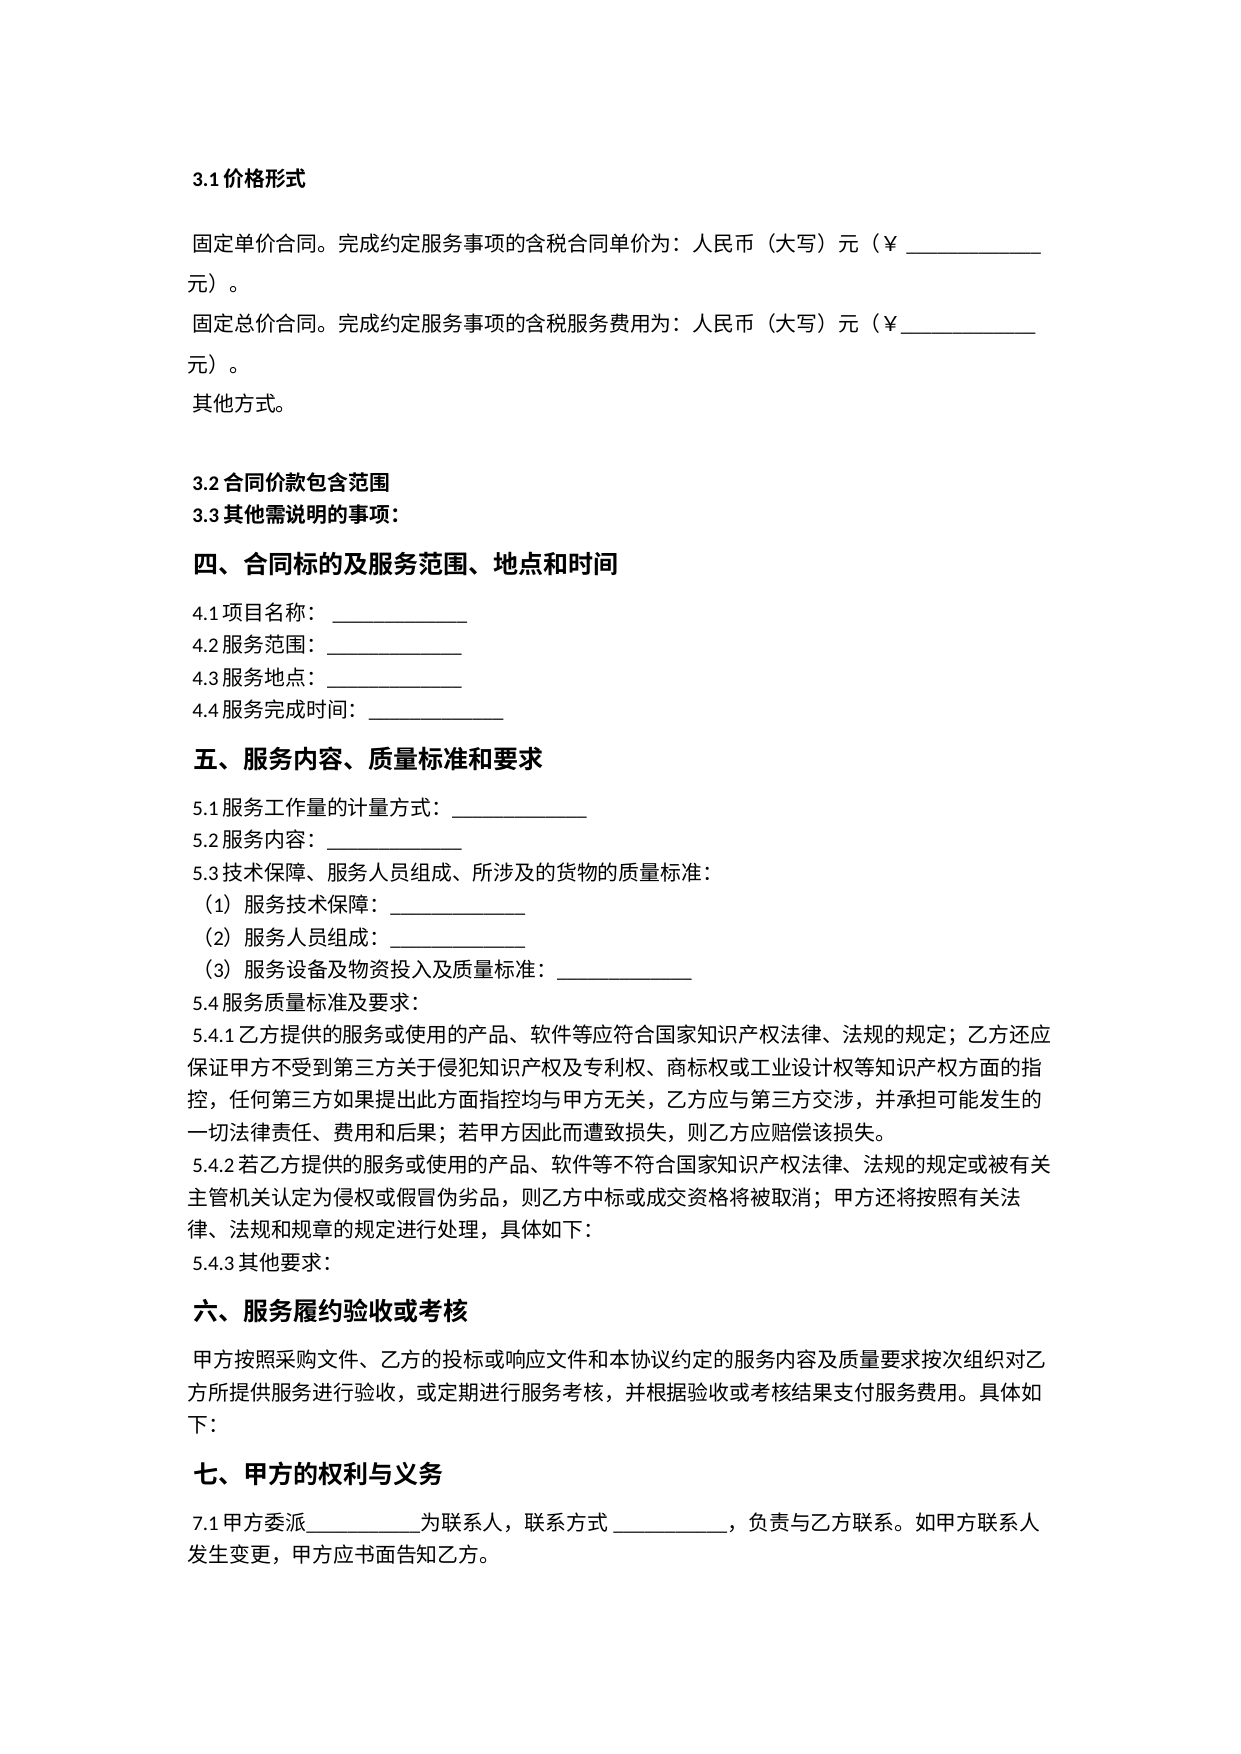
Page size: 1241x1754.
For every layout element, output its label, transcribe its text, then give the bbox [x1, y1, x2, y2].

text 甲方按照采购文件、乙方的投标或响应文件和本协议约定的服务内容及质量要求按次组织对乙方所提供服务进行验收，或定期进行服务考核，并根据验收或考核结果支付服务费用。具体如下： [187, 1343, 1053, 1441]
text 5.2服务内容：_____________ [187, 823, 1053, 856]
text 3.3其他需说明的事项： [187, 498, 1053, 531]
text 五、服务内容、质量标准和要求 [187, 726, 1053, 791]
text 4.3服务地点：_____________ [187, 661, 1053, 693]
text 七、甲方的权利与义务 [187, 1441, 1053, 1506]
text 5.4服务质量标准及要求： [187, 986, 1053, 1018]
text 7.1甲方委派___________为联系人，联系方式 ___________，负责与乙方联系。如甲方联系人发生变更，甲方应书面告知乙方。 [187, 1506, 1053, 1571]
text 5.4.3其他要求： [187, 1246, 1053, 1278]
text 六、服务履约验收或考核 [187, 1278, 1053, 1343]
text 3.1价格形式 [187, 162, 1053, 194]
text （3）服务设备及物资投入及质量标准：_____________ [187, 953, 1053, 986]
text 5.3技术保障、服务人员组成、所涉及的货物的质量标准： [187, 856, 1053, 888]
text 5.4.2若乙方提供的服务或使用的产品、软件等不符合国家知识产权法律、法规的规定或被有关主管机关认定为侵权或假冒伪劣品，则乙方中标或成交资格将被取消；甲方还将按照有关法律、法规和规章的规定进行处理，具体如下： [187, 1148, 1053, 1246]
text 四、合同标的及服务范围、地点和时间 [187, 531, 1053, 596]
text 3.2合同价款包含范围 [187, 466, 1053, 498]
text 固定单价合同。完成约定服务事项的含税合同单价为：人民币（大写）元（￥ _____________元）。 [187, 227, 1053, 300]
text 4.4服务完成时间：_____________ [187, 693, 1053, 726]
text 4.1项目名称： _____________ [187, 596, 1053, 628]
text 固定总价合同。完成约定服务事项的含税服务费用为：人民币（大写）元（￥_____________ 元）。 [187, 307, 1053, 380]
text 4.2服务范围：_____________ [187, 628, 1053, 661]
text （1）服务技术保障：_____________ [187, 888, 1053, 921]
text 5.1服务工作量的计量方式：_____________ [187, 791, 1053, 823]
text 其他方式。 [187, 387, 1053, 420]
text 5.4.1乙方提供的服务或使用的产品、软件等应符合国家知识产权法律、法规的规定；乙方还应保证甲方不受到第三方关于侵犯知识产权及专利权、商标权或工业设计权等知识产权方面的指控，任何第三方如果提出此方面指控均与甲方无关，乙方应与第三方交涉，并承担可能发生的一切法律责任、费用和后果；若甲方因此而遭致损失，则乙方应赔偿该损失。 [187, 1018, 1053, 1148]
text （2）服务人员组成：_____________ [187, 921, 1053, 953]
